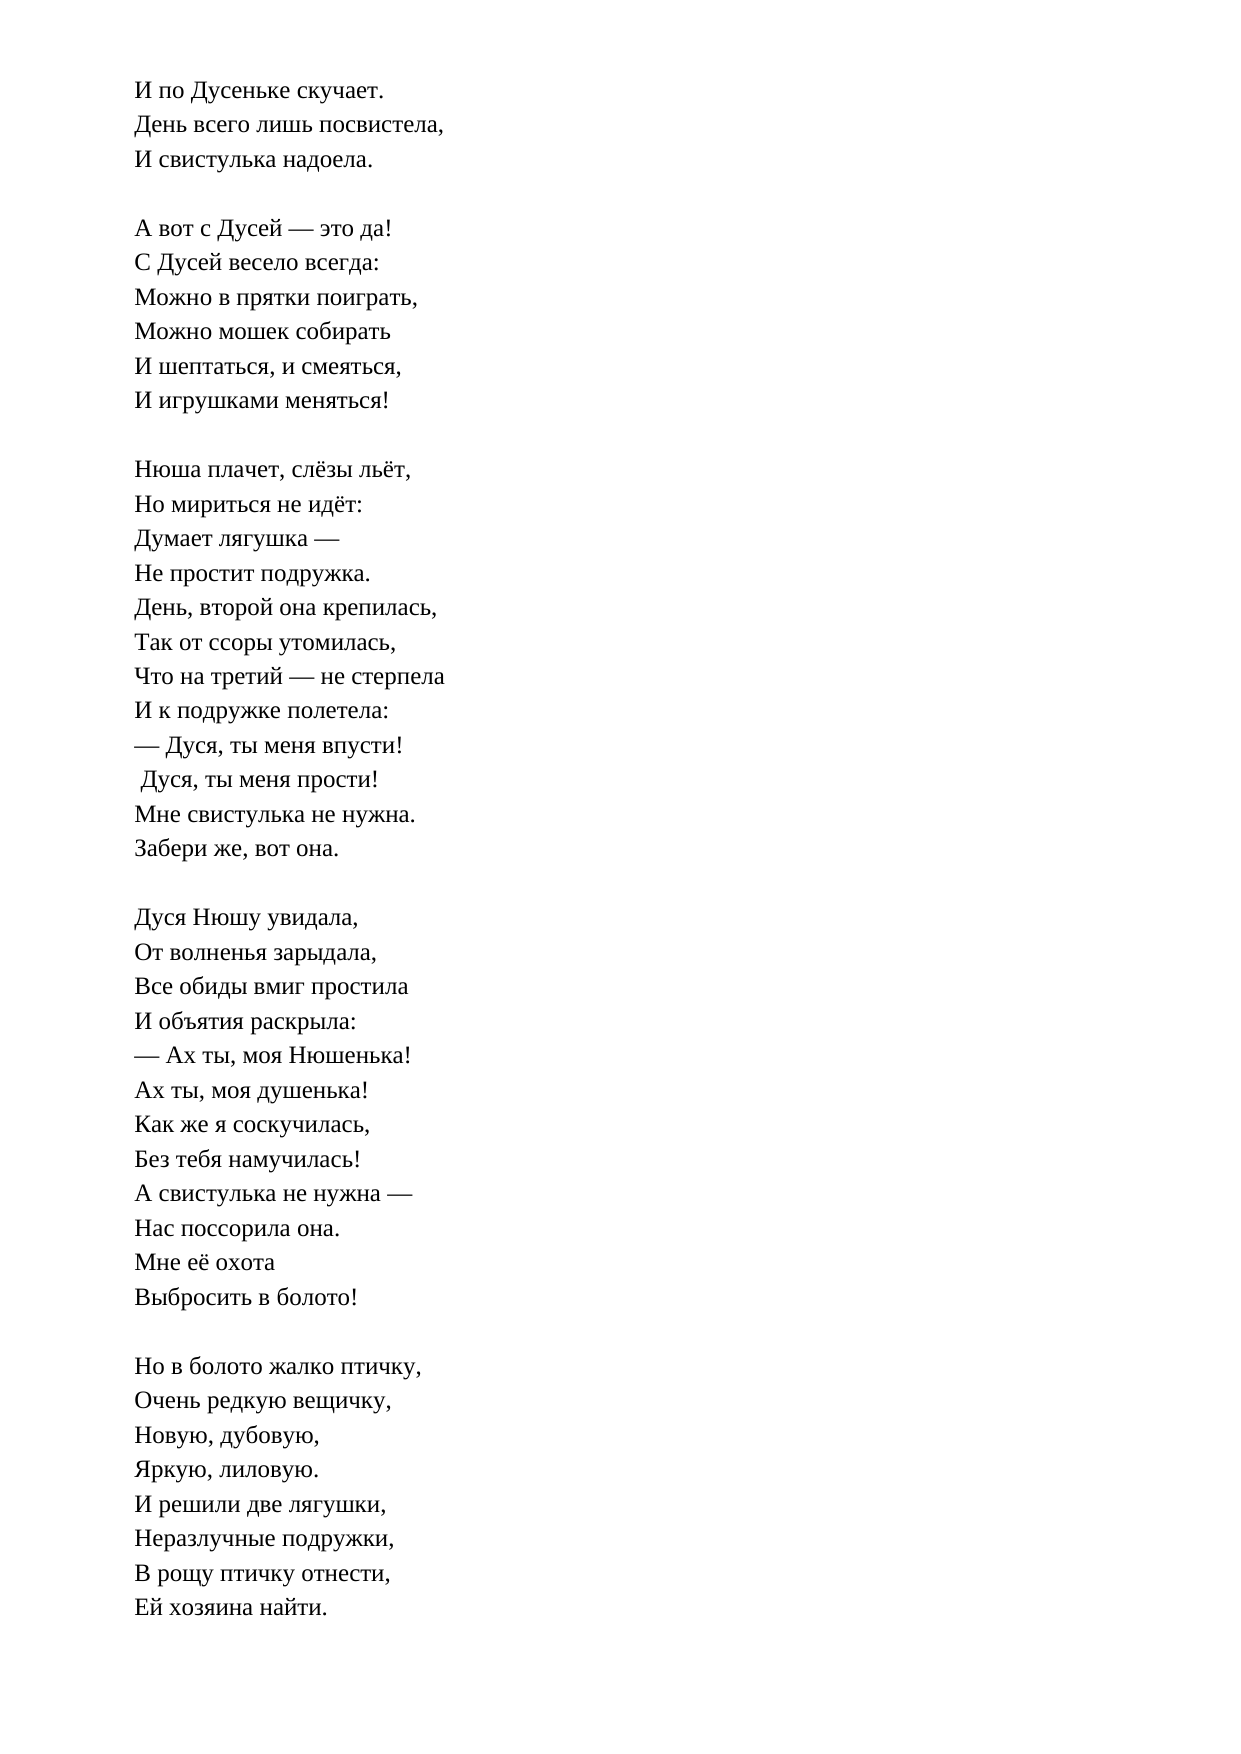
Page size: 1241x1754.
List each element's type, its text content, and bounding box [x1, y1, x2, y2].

text И по Дусеньке скучает. [75, 75, 1165, 104]
text А вот с Дусей ― это да! [75, 213, 1165, 242]
text Очень редкую вещичку, [75, 1385, 1165, 1414]
text И шептаться, и смеяться, [75, 351, 1165, 379]
text Все обиды вмиг простила [75, 971, 1165, 1000]
text И к подружке полетела: [75, 696, 1165, 724]
text Яркую, лиловую. [75, 1454, 1165, 1483]
text Нюша плачет, слёзы льёт, [75, 454, 1165, 483]
text Но мириться не идёт: [75, 489, 1165, 517]
text Забери же, вот она. [75, 833, 1165, 862]
text Ах ты, моя душенька! [75, 1075, 1165, 1104]
text Не простит подружка. [75, 558, 1165, 586]
text День, второй она крепилась, [75, 592, 1165, 621]
text В рощу птичку отнести, [75, 1558, 1165, 1586]
text Новую, дубовую, [75, 1420, 1165, 1448]
text Думает лягушка ― [75, 523, 1165, 552]
text И решили две лягушки, [75, 1489, 1165, 1517]
text От волненья зарыдала, [75, 937, 1165, 966]
text Нас поссорила она. [75, 1213, 1165, 1242]
text И свистулька надоела. [75, 144, 1165, 173]
text И объятия раскрыла: [75, 1006, 1165, 1035]
text Как же я соскучилась, [75, 1109, 1165, 1138]
text Можно мошек собирать [75, 316, 1165, 345]
text Дуся, ты меня прости! [75, 764, 1165, 793]
text Выбросить в болото! [75, 1282, 1165, 1311]
text Без тебя намучилась! [75, 1144, 1165, 1173]
text ― Ах ты, моя Нюшенька! [75, 1040, 1165, 1069]
text Неразлучные подружки, [75, 1523, 1165, 1552]
text Мне свистулька не нужна. [75, 799, 1165, 828]
text Можно в прятки поиграть, [75, 282, 1165, 311]
text ― Дуся, ты меня впусти! [75, 730, 1165, 759]
text С Дусей весело всегда: [75, 247, 1165, 276]
text Так от ссоры утомилась, [75, 627, 1165, 655]
text И игрушками меняться! [75, 385, 1165, 414]
text А свистулька не нужна ― [75, 1178, 1165, 1207]
text Но в болото жалко птичку, [75, 1351, 1165, 1379]
text Мне её охота [75, 1247, 1165, 1276]
text Что на третий ― не стерпела [75, 661, 1165, 690]
text Ей хозяина найти. [75, 1592, 1165, 1621]
text День всего лишь посвистела, [75, 109, 1165, 138]
text Дуся Нюшу увидала, [75, 902, 1165, 931]
